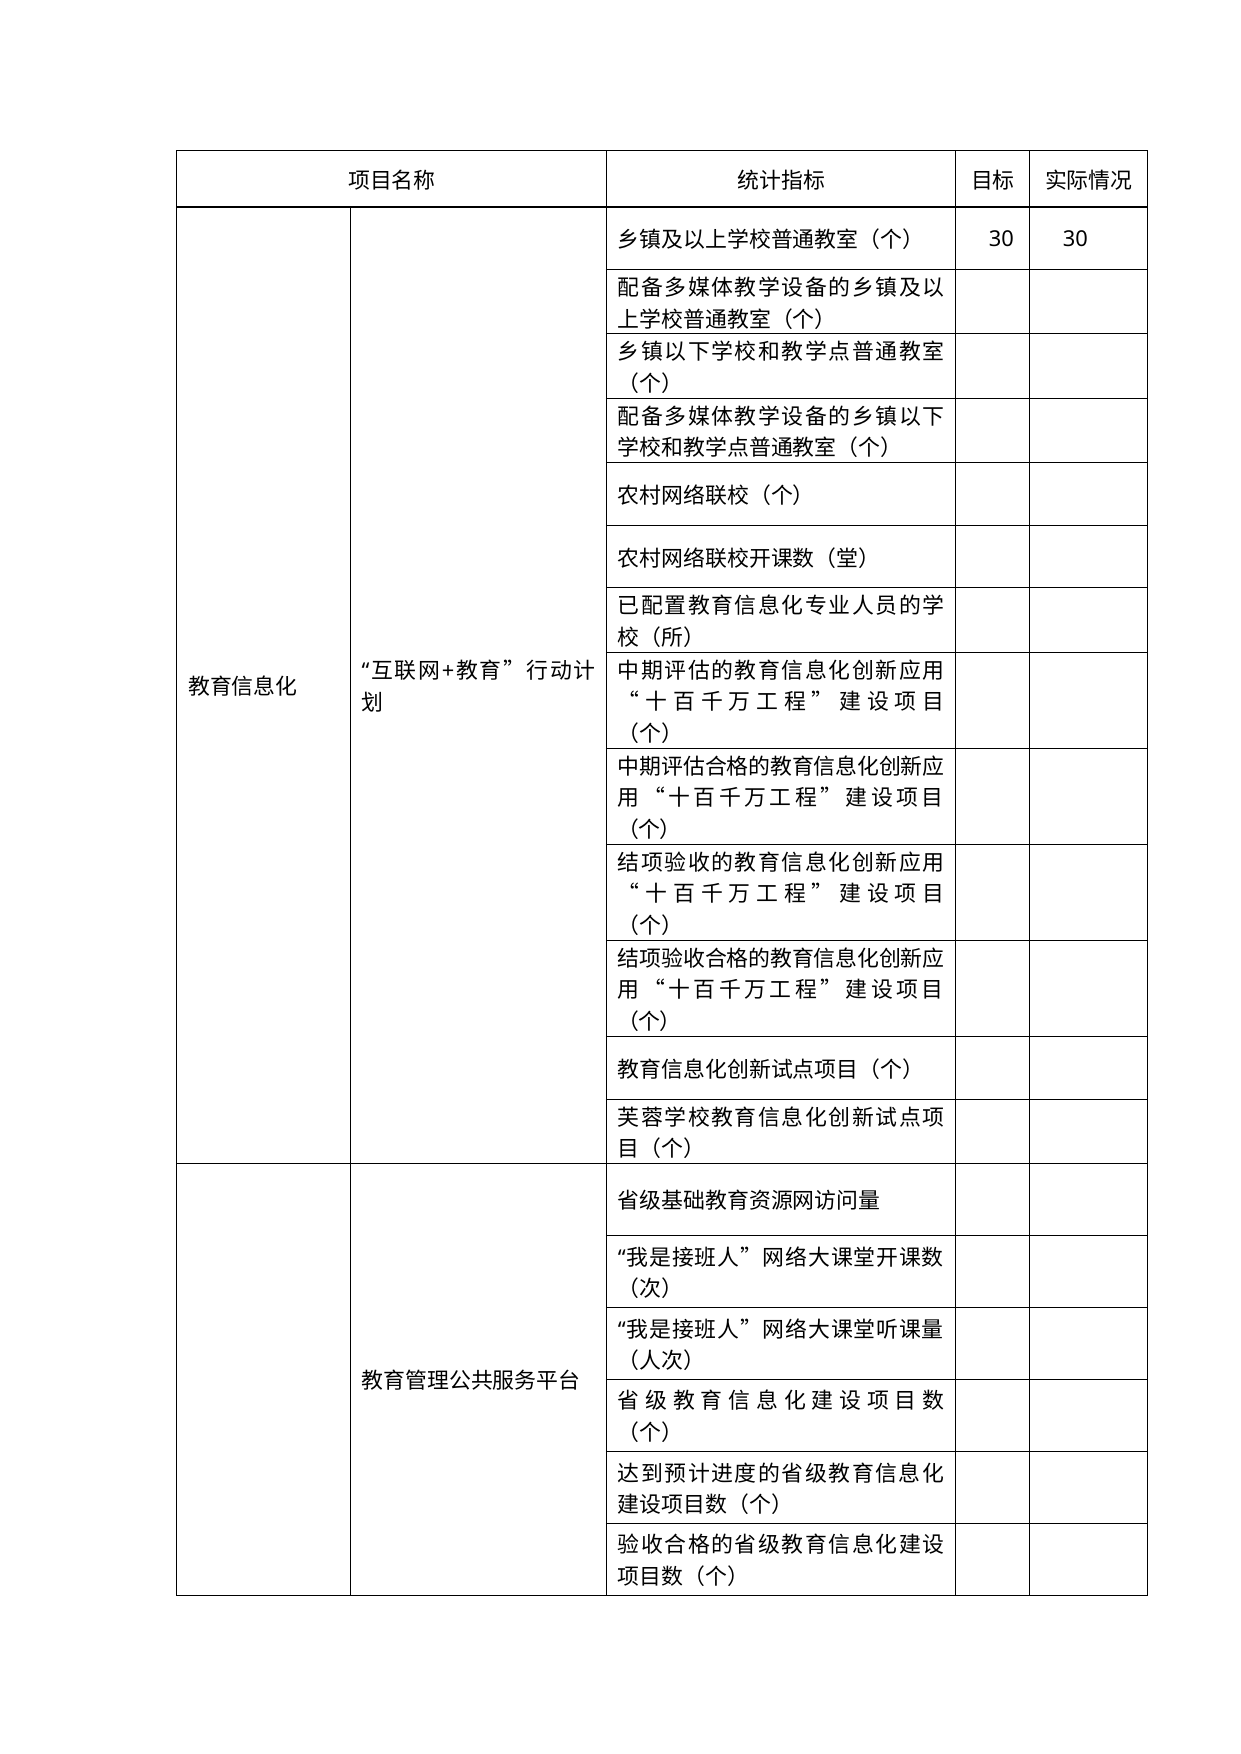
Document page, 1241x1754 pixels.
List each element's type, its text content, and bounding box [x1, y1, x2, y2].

table_cell 省级教育信息化建设项目数（个） [607, 1380, 955, 1451]
table_cell [1030, 526, 1147, 587]
table_cell [956, 1452, 1029, 1523]
table_cell 结项验收的教育信息化创新应用“十百千万工程”建设项目（个） [607, 845, 955, 940]
table_cell [956, 1380, 1029, 1451]
table_cell [1030, 845, 1147, 940]
table_cell “我是接班人”网络大课堂听课量（人次） [607, 1308, 955, 1379]
table_cell 30 [956, 208, 1029, 269]
table_cell [1030, 1380, 1147, 1451]
table_cell [1030, 1164, 1147, 1235]
table_cell 配备多媒体教学设备的乡镇及以上学校普通教室（个） [607, 270, 955, 333]
table_cell [1030, 1037, 1147, 1098]
table_cell [1030, 653, 1147, 748]
table_cell [956, 270, 1029, 333]
table_cell 配备多媒体教学设备的乡镇以下学校和教学点普通教室（个） [607, 399, 955, 462]
table_cell [956, 1524, 1029, 1595]
table_cell 验收合格的省级教育信息化建设项目数（个） [607, 1524, 955, 1595]
table_cell [956, 653, 1029, 748]
table_header 统计指标 [607, 151, 955, 206]
table_cell 省级基础教育资源网访问量 [607, 1164, 955, 1235]
table_header 项目名称 [177, 151, 606, 206]
table_cell [1030, 1100, 1147, 1163]
table_cell 30 [1030, 208, 1147, 269]
table_header 目标 [956, 151, 1029, 206]
table_cell [1030, 1308, 1147, 1379]
table_cell [1030, 749, 1147, 844]
table_cell 农村网络联校（个） [607, 463, 955, 525]
table_cell [1030, 1452, 1147, 1523]
table_cell 达到预计进度的省级教育信息化建设项目数（个） [607, 1452, 955, 1523]
table_cell 乡镇以下学校和教学点普通教室（个） [607, 334, 955, 398]
table_cell [956, 941, 1029, 1036]
table_cell 中期评估合格的教育信息化创新应用“十百千万工程”建设项目（个） [607, 749, 955, 844]
table_cell 乡镇及以上学校普通教室（个） [607, 208, 955, 269]
table_cell [956, 1236, 1029, 1307]
table_cell [1030, 1524, 1147, 1595]
table_cell [956, 526, 1029, 587]
table_cell “互联网+教育”行动计划 [351, 208, 606, 1163]
table_cell [956, 334, 1029, 398]
table_cell [956, 1037, 1029, 1098]
table_cell [177, 1164, 350, 1595]
table_cell [1030, 399, 1147, 462]
table_cell 教育信息化创新试点项目（个） [607, 1037, 955, 1098]
table_cell [956, 588, 1029, 652]
table_cell [1030, 1236, 1147, 1307]
table_header 实际情况 [1030, 151, 1147, 206]
table_cell 结项验收合格的教育信息化创新应用“十百千万工程”建设项目（个） [607, 941, 955, 1036]
table_cell [956, 845, 1029, 940]
table_cell [956, 1164, 1029, 1235]
table_cell 教育管理公共服务平台 [351, 1164, 606, 1595]
table_cell [1030, 463, 1147, 525]
table_cell [956, 399, 1029, 462]
table_cell [1030, 941, 1147, 1036]
table_cell 中期评估的教育信息化创新应用“十百千万工程”建设项目（个） [607, 653, 955, 748]
table_cell “我是接班人”网络大课堂开课数（次） [607, 1236, 955, 1307]
table_cell [956, 463, 1029, 525]
table_cell 芙蓉学校教育信息化创新试点项目（个） [607, 1100, 955, 1163]
table_cell [1030, 334, 1147, 398]
table_cell [1030, 588, 1147, 652]
table_cell [956, 1308, 1029, 1379]
table_cell [956, 749, 1029, 844]
table_cell [1030, 270, 1147, 333]
table_cell [956, 1100, 1029, 1163]
table_cell 已配置教育信息化专业人员的学校（所） [607, 588, 955, 652]
table_cell 教育信息化 [177, 208, 350, 1163]
table_cell 农村网络联校开课数（堂） [607, 526, 955, 587]
